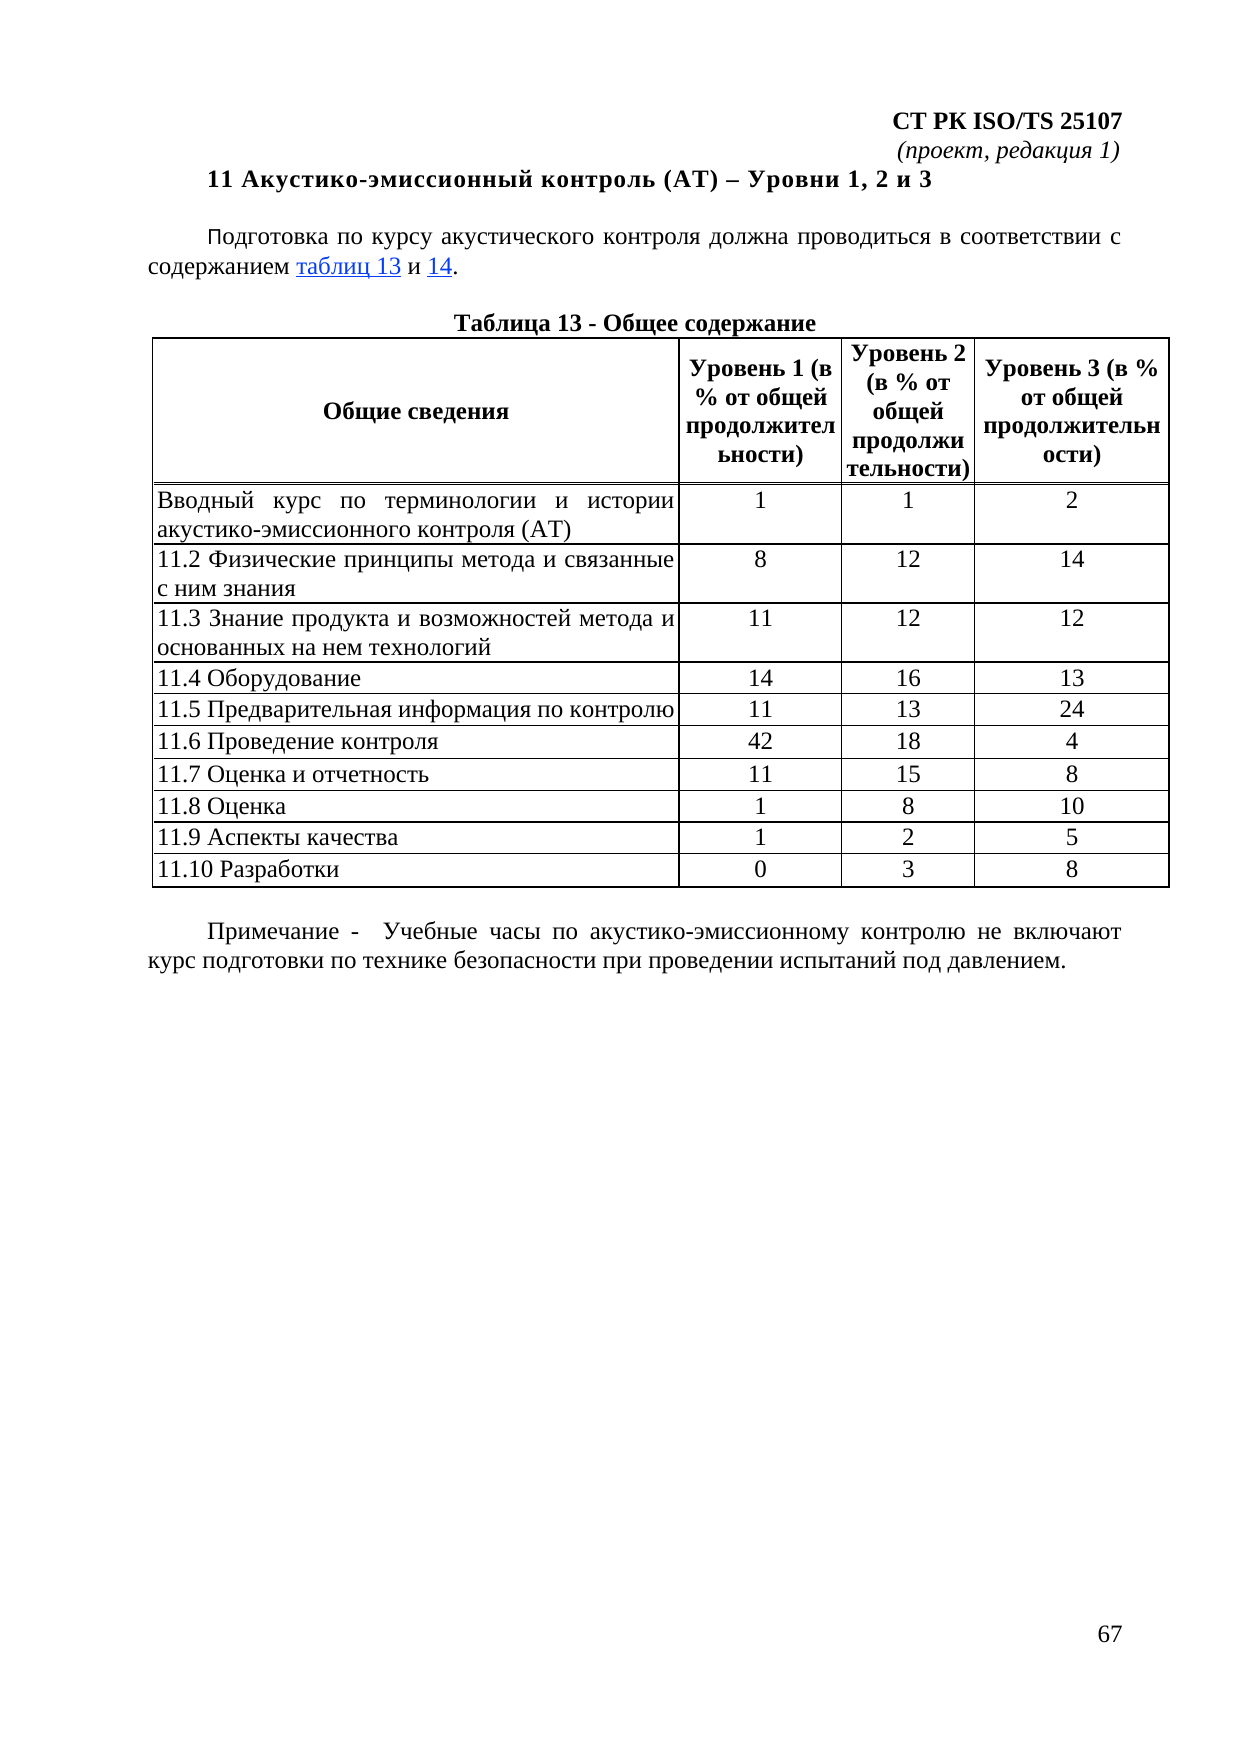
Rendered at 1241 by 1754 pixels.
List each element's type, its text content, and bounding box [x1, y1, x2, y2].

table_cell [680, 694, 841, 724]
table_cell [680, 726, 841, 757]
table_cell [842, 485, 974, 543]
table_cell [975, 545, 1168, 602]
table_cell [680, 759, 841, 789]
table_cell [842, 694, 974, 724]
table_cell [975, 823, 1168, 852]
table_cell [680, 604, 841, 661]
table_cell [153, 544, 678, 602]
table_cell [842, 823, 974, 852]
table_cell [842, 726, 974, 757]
text Таблица 13 - Общее содержание [148, 308, 1122, 337]
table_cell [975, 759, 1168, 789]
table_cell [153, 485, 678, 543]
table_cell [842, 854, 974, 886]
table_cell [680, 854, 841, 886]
text Примечание - Учебные часы по акустико-эмиссионному контролю не включают курс подготовки по технике безопасности при проведении испытаний под давлением. [148, 916, 1122, 974]
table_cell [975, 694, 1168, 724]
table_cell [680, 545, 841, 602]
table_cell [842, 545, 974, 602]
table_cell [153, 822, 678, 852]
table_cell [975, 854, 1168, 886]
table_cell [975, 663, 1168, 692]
text Подготовка по курсу акустического контроля должна проводиться в соответствии с содержанием таблиц 13 и 14. [148, 221, 1122, 279]
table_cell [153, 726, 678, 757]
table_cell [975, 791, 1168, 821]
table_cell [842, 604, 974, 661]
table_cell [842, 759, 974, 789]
text 11 Акустико-эмиссионный контроль (АТ) – Уровни 1, 2 и 3 [148, 164, 1122, 192]
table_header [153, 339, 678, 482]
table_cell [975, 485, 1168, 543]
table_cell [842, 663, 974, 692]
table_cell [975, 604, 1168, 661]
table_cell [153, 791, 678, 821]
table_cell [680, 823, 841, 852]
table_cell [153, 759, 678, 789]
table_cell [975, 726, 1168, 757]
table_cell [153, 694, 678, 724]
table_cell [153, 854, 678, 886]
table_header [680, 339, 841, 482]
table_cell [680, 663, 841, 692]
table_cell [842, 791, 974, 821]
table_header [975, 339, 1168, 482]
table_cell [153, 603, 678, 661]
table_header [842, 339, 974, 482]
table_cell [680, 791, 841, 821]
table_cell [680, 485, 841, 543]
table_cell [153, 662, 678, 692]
